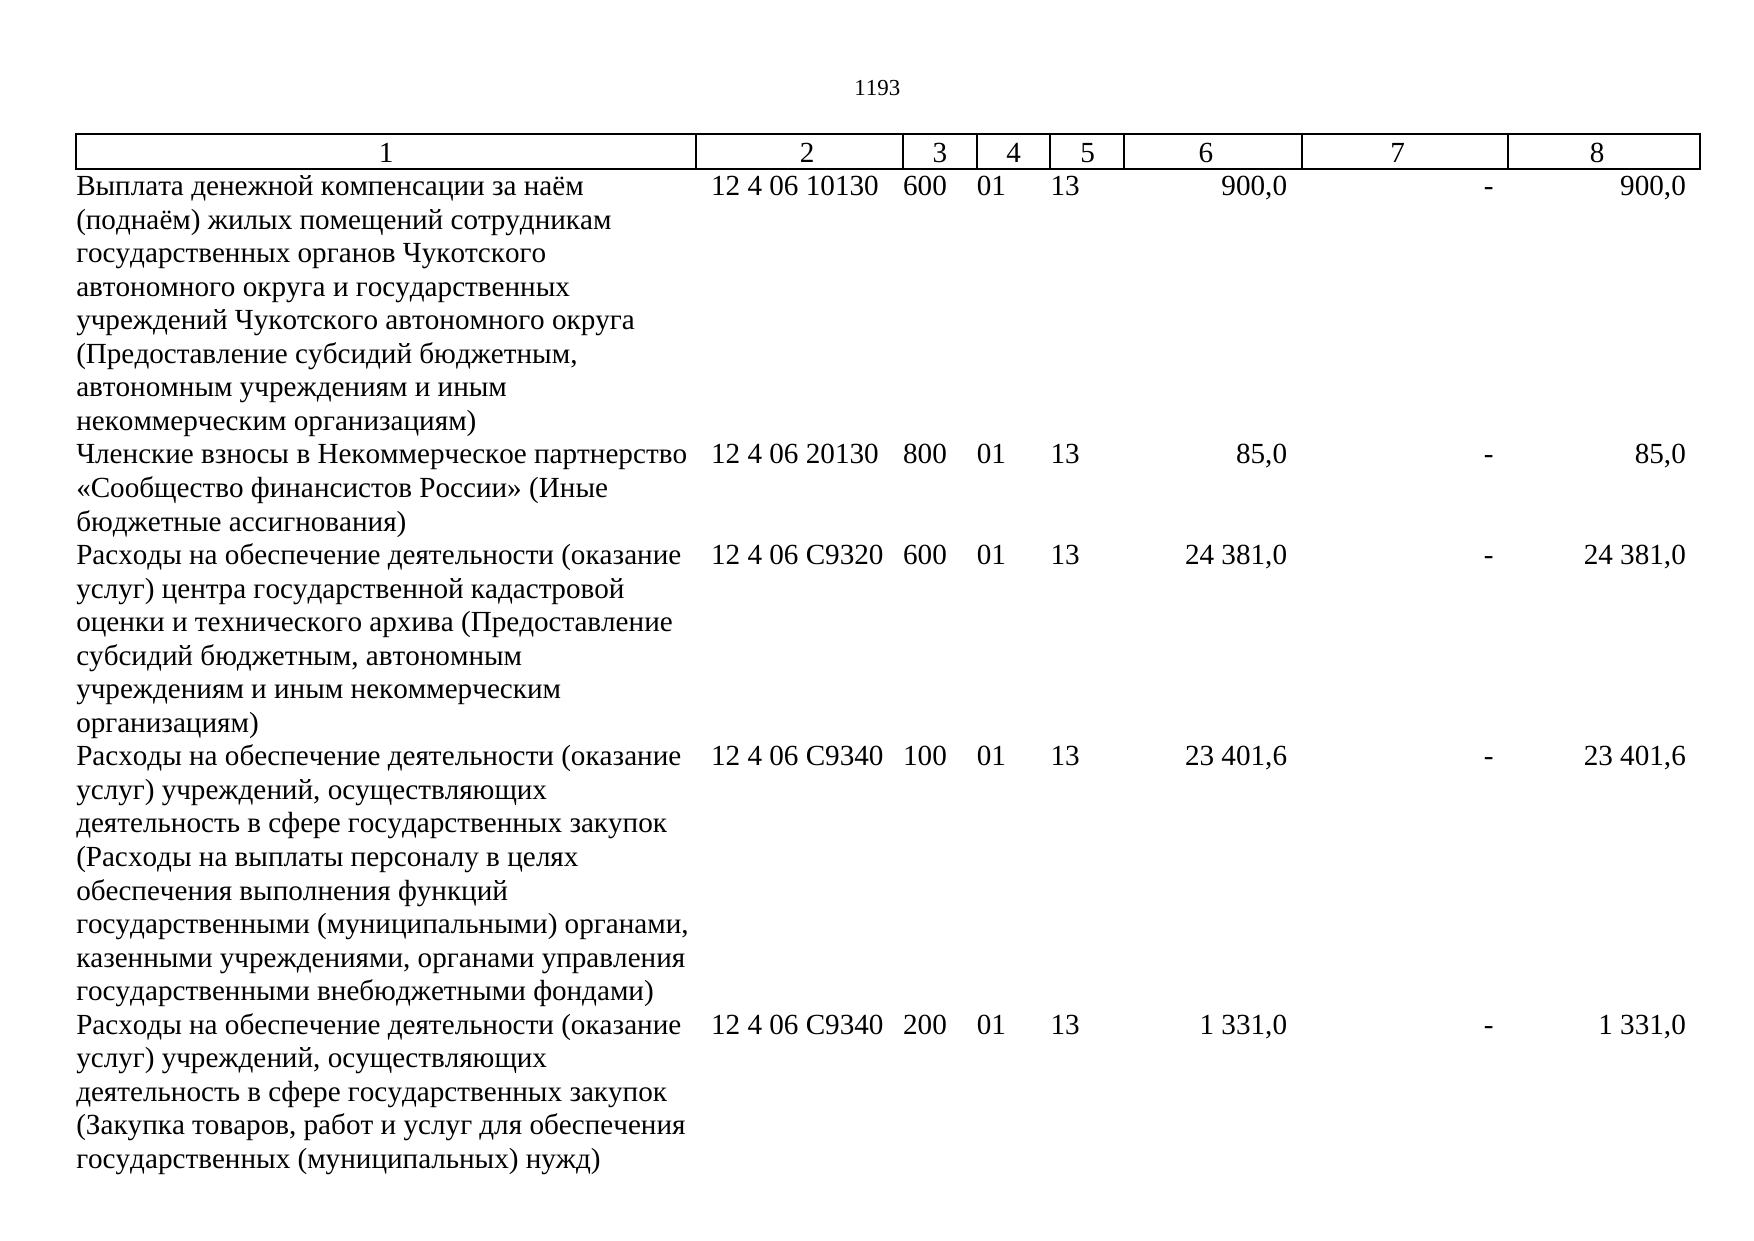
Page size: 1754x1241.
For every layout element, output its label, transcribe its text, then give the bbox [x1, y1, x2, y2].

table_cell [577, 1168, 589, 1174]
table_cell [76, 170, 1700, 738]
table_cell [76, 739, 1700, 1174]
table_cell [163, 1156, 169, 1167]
table_header 4 [978, 135, 1049, 168]
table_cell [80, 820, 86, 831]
table_header 3 [904, 135, 976, 168]
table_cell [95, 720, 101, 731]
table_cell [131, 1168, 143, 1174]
table_header 6 [1125, 135, 1301, 168]
table_header 1 [77, 135, 695, 168]
table_header 8 [1509, 135, 1699, 168]
table_header 7 [1303, 135, 1507, 168]
table_header 2 [697, 135, 902, 168]
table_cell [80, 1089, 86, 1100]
table_header 5 [1051, 135, 1123, 168]
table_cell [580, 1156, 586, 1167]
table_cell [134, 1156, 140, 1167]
